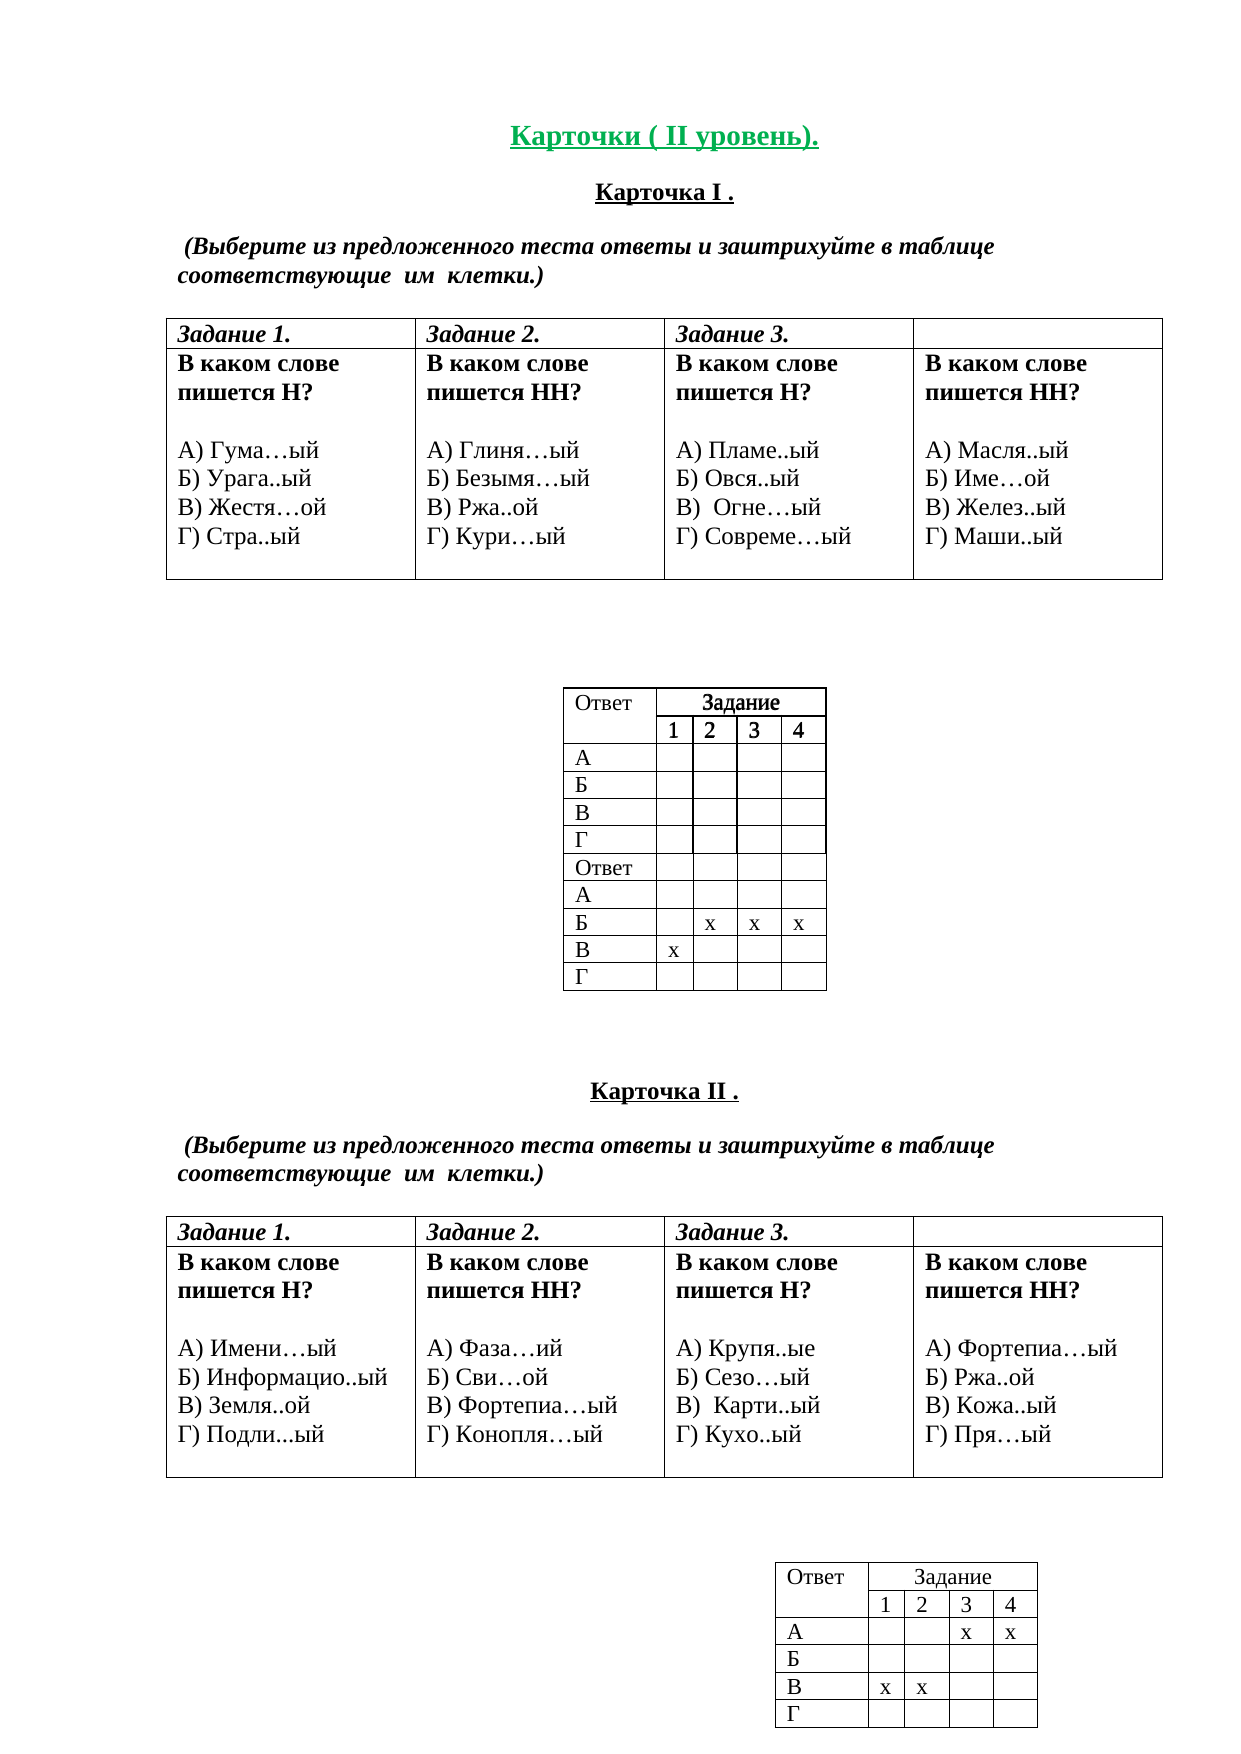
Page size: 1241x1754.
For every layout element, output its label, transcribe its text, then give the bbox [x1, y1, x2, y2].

table_cell х [994, 1618, 1037, 1644]
table_cell [950, 1645, 993, 1672]
table_cell В каком слове пишется Н? А) Имени…ый Б) Информацио..ый В) Земля..ой Г) Подли...ый [167, 1247, 415, 1477]
table_cell 2 [694, 854, 737, 880]
table_cell [737, 799, 781, 825]
table_cell В [564, 936, 656, 962]
table_header [914, 1217, 1162, 1246]
table_cell [738, 963, 781, 990]
table_cell [905, 1618, 949, 1644]
table_cell [869, 1700, 904, 1727]
table_cell [782, 826, 825, 853]
table_cell [950, 1700, 993, 1727]
table_cell [782, 772, 825, 798]
table_cell [693, 744, 736, 771]
table_cell [738, 936, 781, 962]
table_cell [693, 826, 736, 853]
table_cell [738, 881, 781, 907]
table_cell В каком слове пишется НН? А) Фаза…ий Б) Сви…ой В) Фортепиа…ый Г) Конопля…ый [416, 1247, 664, 1477]
table_header Задание [869, 1563, 1037, 1589]
table_cell В [564, 799, 656, 825]
table_cell В каком слове пишется Н? А) Крупя..ые Б) Сезо…ый В) Карти..ый Г) Кухо..ый [665, 1247, 913, 1477]
table_cell Г [564, 826, 656, 853]
table_cell 3 [738, 854, 781, 880]
text (Выберите из предложенного теста ответы и заштрихуйте в таблице соответствующие им клетки.) [177, 1130, 1152, 1187]
table_cell Г [564, 963, 656, 990]
table_cell В каком слове пишется Н? А) Пламе..ый Б) Овся..ый В) Огне…ый Г) Совреме…ый [665, 349, 913, 578]
table_cell [994, 1673, 1037, 1699]
text (Выберите из предложенного теста ответы и заштрихуйте в таблице соответствующие им клетки.) [177, 231, 1152, 289]
table_cell В каком слове пишется НН? А) Глиня…ый Б) Безымя…ый В) Ржа..ой Г) Кури…ый [416, 349, 664, 578]
table_cell [782, 744, 825, 771]
table_cell [693, 799, 736, 825]
table_header Ответ [564, 854, 656, 880]
table_cell А [776, 1618, 868, 1644]
table_cell [869, 1645, 904, 1672]
table_cell [737, 826, 781, 853]
table_cell х [782, 909, 826, 935]
table_cell В каком слове пишется НН? А) Масля..ый Б) Име…ой В) Желез..ый Г) Маши..ый [914, 349, 1162, 578]
table_cell [657, 744, 692, 771]
table_cell [737, 744, 781, 771]
table_cell [657, 881, 693, 907]
table_cell 2 [693, 717, 736, 743]
table_header [914, 319, 1162, 347]
table_cell 1 [657, 717, 692, 743]
table_cell [782, 936, 826, 962]
table_cell 2 [905, 1591, 949, 1617]
table_cell [657, 799, 692, 825]
table_cell [782, 881, 826, 907]
table_cell А [564, 744, 656, 771]
table_cell В [776, 1673, 868, 1699]
table_cell [782, 799, 825, 825]
table_cell х [694, 909, 737, 935]
table_cell [657, 909, 693, 935]
table_cell Г [776, 1700, 868, 1727]
table_cell х [905, 1673, 949, 1699]
text Карточка I . [177, 177, 1152, 206]
table_cell А [564, 881, 656, 907]
table_cell В каком слове пишется Н? А) Гума…ый Б) Урага..ый В) Жестя…ой Г) Стра..ый [167, 349, 415, 578]
table_cell [950, 1673, 993, 1699]
table_cell [657, 772, 692, 798]
table_cell х [869, 1673, 904, 1699]
table_cell [694, 936, 737, 962]
table_header Ответ [564, 689, 656, 743]
table_header Задание [657, 689, 825, 716]
table_cell [905, 1700, 949, 1727]
table_cell [994, 1645, 1037, 1672]
table_cell [737, 772, 781, 798]
table_cell Б [776, 1645, 868, 1672]
table_cell [994, 1700, 1037, 1727]
table_cell 4 [782, 717, 825, 743]
table_cell [657, 963, 693, 990]
text Карточка II . [177, 1076, 1152, 1105]
table_cell 4 [782, 854, 826, 880]
table_cell 3 [737, 717, 781, 743]
table_cell 1 [657, 854, 693, 880]
table_cell Б [564, 772, 656, 798]
table_cell [657, 826, 692, 853]
table_cell [694, 881, 737, 907]
table_cell 1 [869, 1591, 904, 1617]
table_cell Б [564, 909, 656, 935]
table_cell х [738, 909, 781, 935]
table_cell х [950, 1618, 993, 1644]
table_cell 3 [950, 1591, 993, 1617]
text Карточки ( II уровень). [177, 118, 1152, 152]
table_cell х [657, 936, 693, 962]
table_cell [869, 1618, 904, 1644]
table_cell [693, 772, 736, 798]
table_header Ответ [776, 1563, 868, 1617]
table_cell [782, 963, 826, 990]
table_cell [694, 963, 737, 990]
table_cell В каком слове пишется НН? А) Фортепиа…ый Б) Ржа..ой В) Кожа..ый Г) Пря…ый [914, 1247, 1162, 1477]
table_cell 4 [994, 1591, 1037, 1617]
table_cell [905, 1645, 949, 1672]
